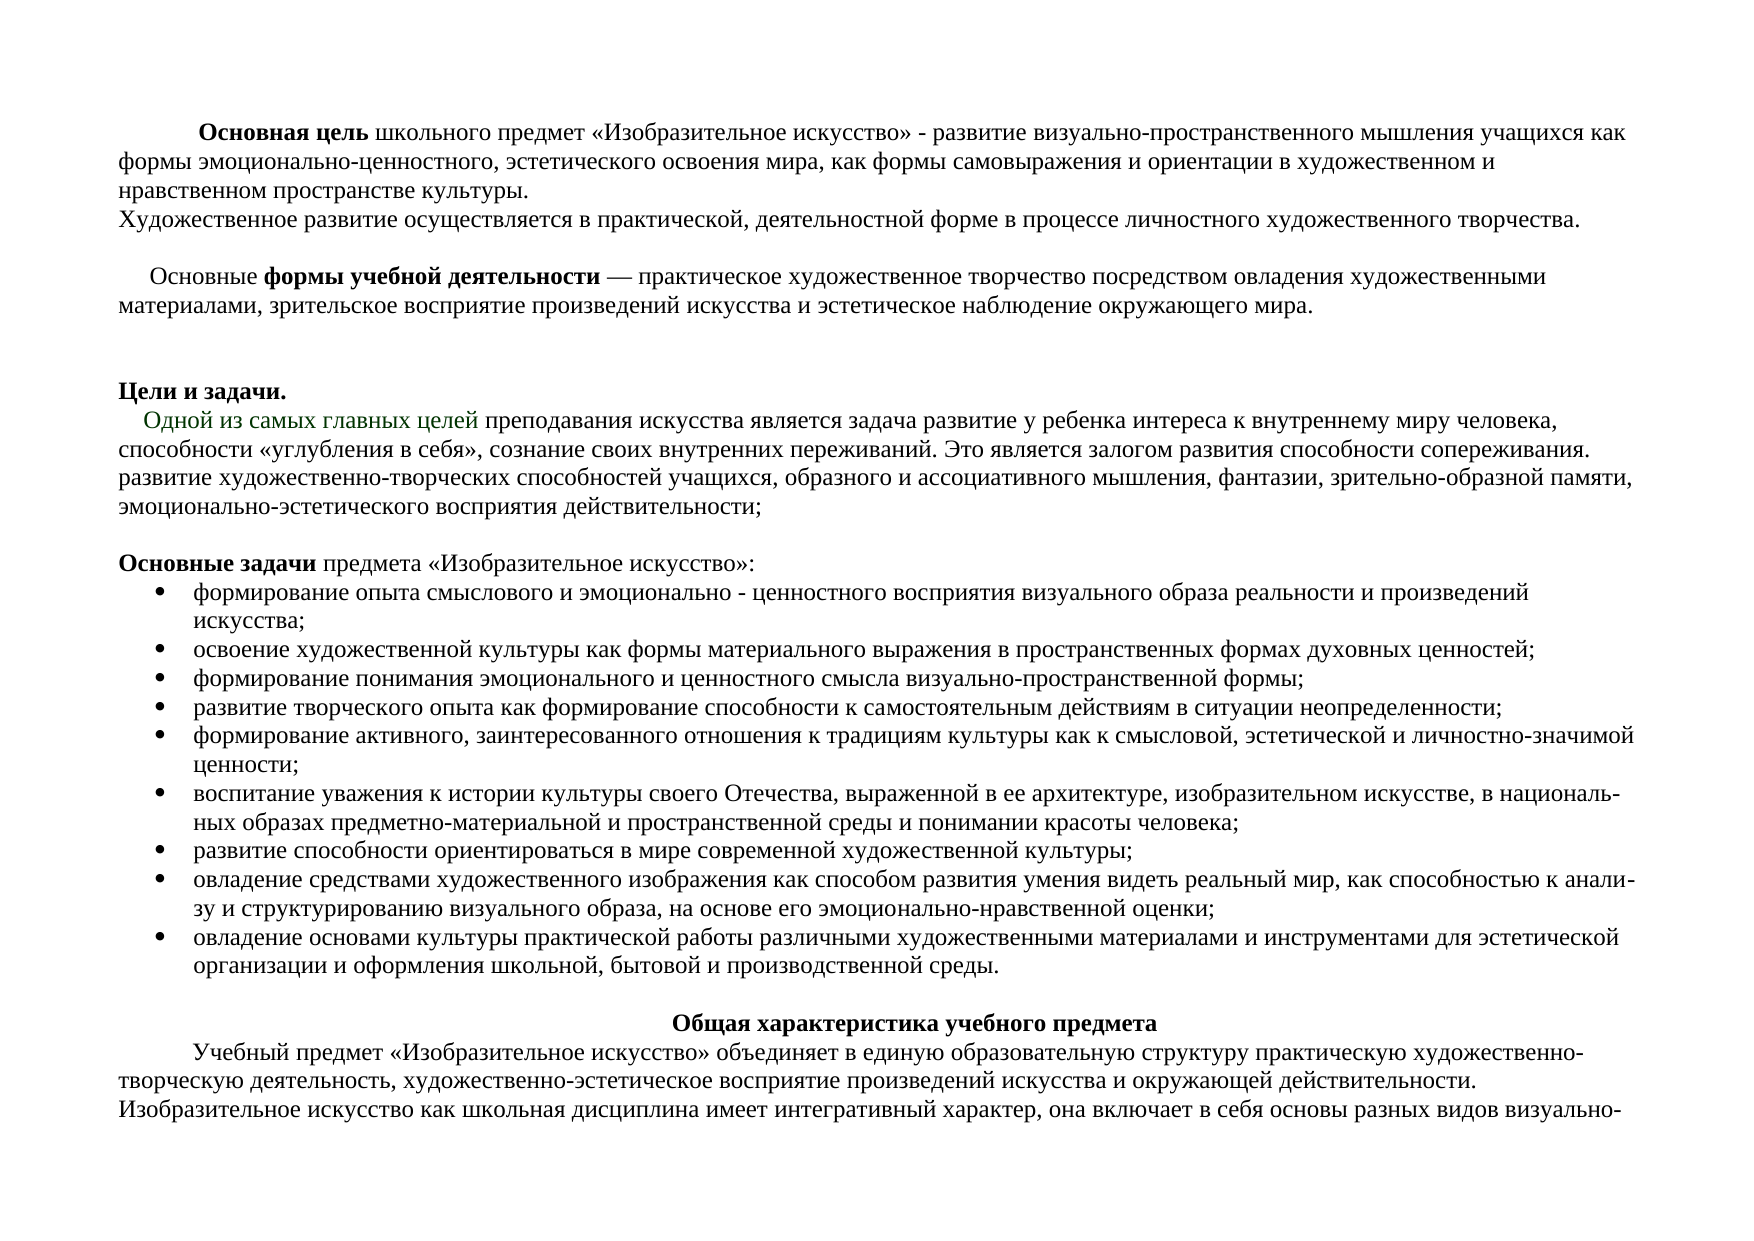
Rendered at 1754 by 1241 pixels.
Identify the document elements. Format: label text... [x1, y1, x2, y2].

list овладение средствами художественного изображения как способом развития умения видеть реальный мир, как способностью к анализу и структурированию визуального образа, на основе его эмоционально-нравственной оценки; [156, 864, 1636, 922]
text Основные задачи предмета «Изобразительное искусство»: [118, 548, 1636, 577]
list формирование активного, заинтересованного отношения к традициям культуры как к смысловой, эстетической и личностно-значимой ценности; [156, 720, 1636, 778]
list формирование опыта смыслового и эмоционально - ценностного восприятия визуального образа реальности и произведений искусства; [156, 577, 1636, 634]
text Основные формы учебной деятельности — практическое художественное творчество посредством овладения художественными материалами, зрительское восприятие произведений искусства и эстетическое наблюдение окружающего мира. [118, 261, 1636, 319]
list Общая характеристика учебного предмета [193, 1008, 1636, 1037]
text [118, 1037, 1636, 1123]
list развитие творческого опыта как формирование способности к самостоятельным действиям в ситуации неопределенности; [156, 692, 1636, 720]
text Цели и задачи. [118, 376, 1636, 405]
text Одной из самых главных целей преподавания искусства является задача развитие у ребенка интереса к внутреннему миру человека, способности «углубления в себя», сознание своих внутренних переживаний. Это является залогом развития способности сопереживания. [118, 405, 1636, 462]
text Художественное развитие осуществляется в практической, деятельностной форме в процессе личностного художественного творчества. [118, 204, 1636, 232]
list овладение основами культуры практической работы различными художественными материалами и инструментами для эстетической организации и оформления школьной, бытовой и производственной среды. [156, 922, 1636, 979]
list воспитание уважения к истории культуры своего Отечества, выраженной в ее архитектуре, изобразительном искусстве, в национальных образах предметно-материальной и пространственной среды и понимании красоты человека; [156, 778, 1636, 835]
list формирование понимания эмоционального и ценностного смысла визуально-пространственной формы; [156, 663, 1636, 692]
text развитие художественно-творческих способностей учащихся, образного и ассоциативного мышления, фантазии, зрительно-образной памяти, эмоционально-эстетического восприятия действительности; [118, 462, 1636, 520]
text Основная цель школьного предмет «Изобразительное искусство» - развитие визуально-пространственного мышления учащихся как формы эмоционально-ценностного, эстетического освоения мира, как формы самовыражения и ориентации в художественном и нравственном пространстве культуры. [118, 117, 1636, 204]
list развитие способности ориентироваться в мире современной художественной культуры; [156, 835, 1636, 864]
list освоение художественной культуры как формы материального выражения в пространственных формах духовных ценностей; [156, 634, 1636, 663]
